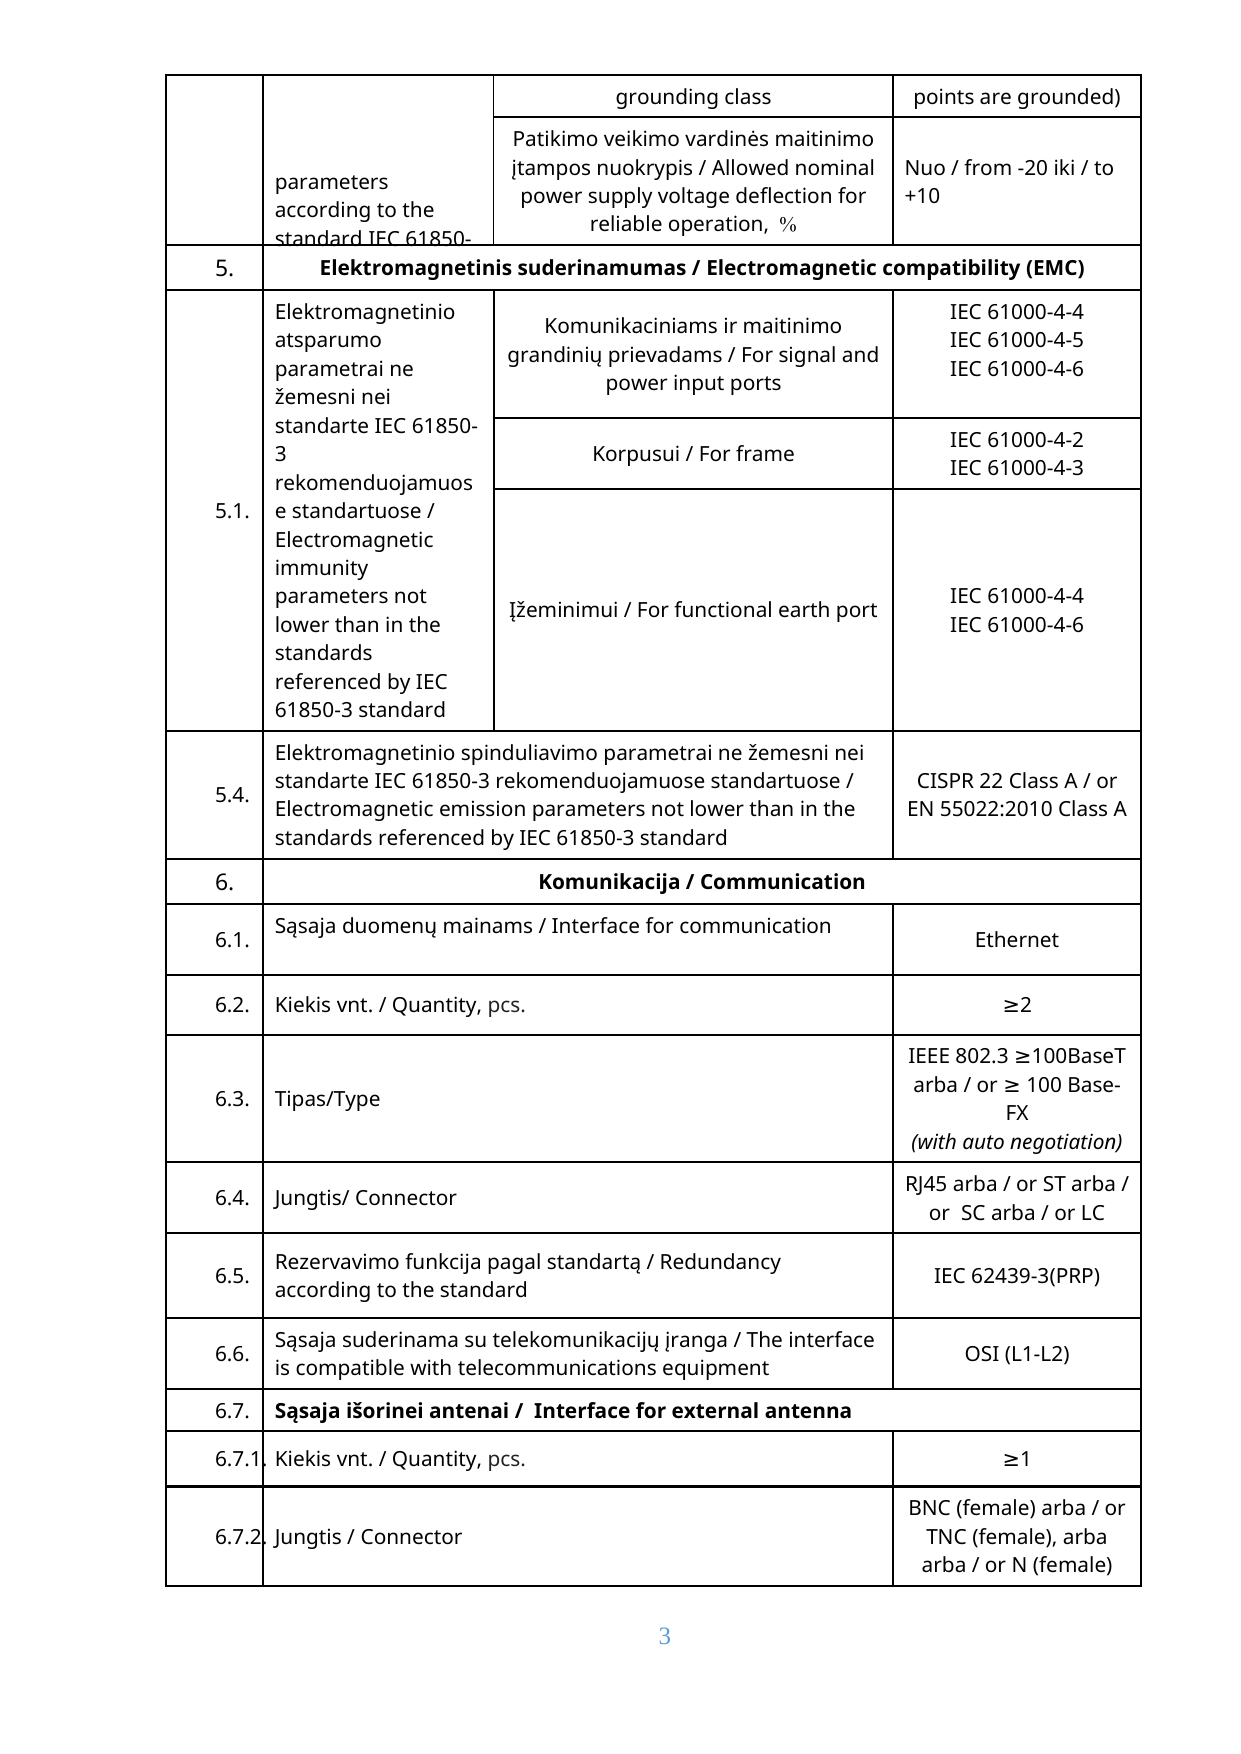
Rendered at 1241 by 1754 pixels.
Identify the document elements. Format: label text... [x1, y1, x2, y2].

table_cell RJ45 arba / or ST arba / or SC arba / or LC [894, 1163, 1140, 1232]
table_cell [167, 246, 262, 289]
table_cell [167, 732, 262, 857]
table_cell ≥1 [894, 1432, 1140, 1485]
table_cell [167, 976, 262, 1033]
table_cell Rezervavimo funkcija pagal standartą / Redundancy according to the standard [264, 1234, 892, 1317]
table_cell IEC 62439-3(PRP) [894, 1234, 1140, 1317]
table_cell Patikimo veikimo vardinės maitinimo įtampos nuokrypis / Allowed nominal power supply voltage deflection for reliable operation, [494, 118, 892, 244]
table_cell [167, 1036, 262, 1161]
table_cell Kiekis vnt. / Quantity, pcs. [264, 976, 892, 1033]
table_cell [167, 860, 262, 903]
table_cell [167, 1163, 262, 1232]
table_cell Elektromagnetinis suderinamumas / Electromagnetic compatibility (EMC) [264, 246, 1140, 289]
table_cell [167, 1390, 262, 1430]
table_cell Komunikaciniams ir maitinimo grandinių prievadams / For signal and power input ports [495, 291, 892, 417]
table_cell [167, 1432, 262, 1485]
table_cell Sąsaja duomenų mainams / Interface for communication [264, 905, 892, 974]
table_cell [894, 76, 1140, 116]
table_cell [167, 1319, 262, 1388]
table_cell Įžeminimui / For functional earth port [495, 490, 892, 730]
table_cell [494, 76, 892, 116]
table_cell Nuo / from -20 iki / to +10 [894, 118, 1140, 244]
table_cell [167, 905, 262, 974]
table_cell IEC 61000-4-4 IEC 61000-4-5 IEC 61000-4-6 [894, 291, 1140, 417]
table_cell Ethernet [894, 905, 1140, 974]
table_cell IEEE 802.3 ≥100BaseT arba / or ≥ 100 Base-FX (with auto negotiation) [894, 1036, 1140, 1161]
table_cell ≥2 [894, 976, 1140, 1033]
table_cell Komunikacija / Communication [264, 860, 1140, 903]
table_cell Jungtis/ Connector [264, 1163, 892, 1232]
table_cell Tipas/Type [264, 1036, 892, 1161]
table_cell [167, 1234, 262, 1317]
table_cell IEC 61000-4-4 IEC 61000-4-6 [894, 490, 1140, 730]
table_cell [167, 291, 262, 730]
table_cell Kiekis vnt. / Quantity, pcs. [264, 1432, 892, 1485]
table_cell Sąsaja suderinama su telekomunikacijų įranga / The interface is compatible with telecommunications equipment [264, 1319, 892, 1388]
table_cell [167, 1488, 262, 1584]
table_cell Elektromagnetinio atsparumo parametrai ne žemesni nei standarte IEC 61850-3 rekomenduojamuose standartuose / Electromagnetic immunity parameters not lower than in the standards referenced by IEC 61850-3 standard [264, 291, 493, 730]
table_cell CISPR 22 Class A / or EN 55022:2010 Class A [894, 732, 1140, 857]
table_cell BNC (female) arba / or TNC (female), arba arba / or N (female) [894, 1488, 1140, 1584]
table_cell Korpusui / For frame [495, 419, 892, 488]
table_cell Sąsaja išorinei antenai / Interface for external antenna [264, 1390, 1140, 1430]
table_cell Elektromagnetinio spinduliavimo parametrai ne žemesni nei standarte IEC 61850-3 rekomenduojamuose standartuose / Electromagnetic emission parameters not lower than in the standards referenced by IEC 61850-3 standard [264, 732, 892, 857]
table_cell Jungtis / Connector [264, 1488, 892, 1584]
table_cell OSI (L1-L2) [894, 1319, 1140, 1388]
table_cell IEC 61000-4-2 IEC 61000-4-3 [894, 419, 1140, 488]
